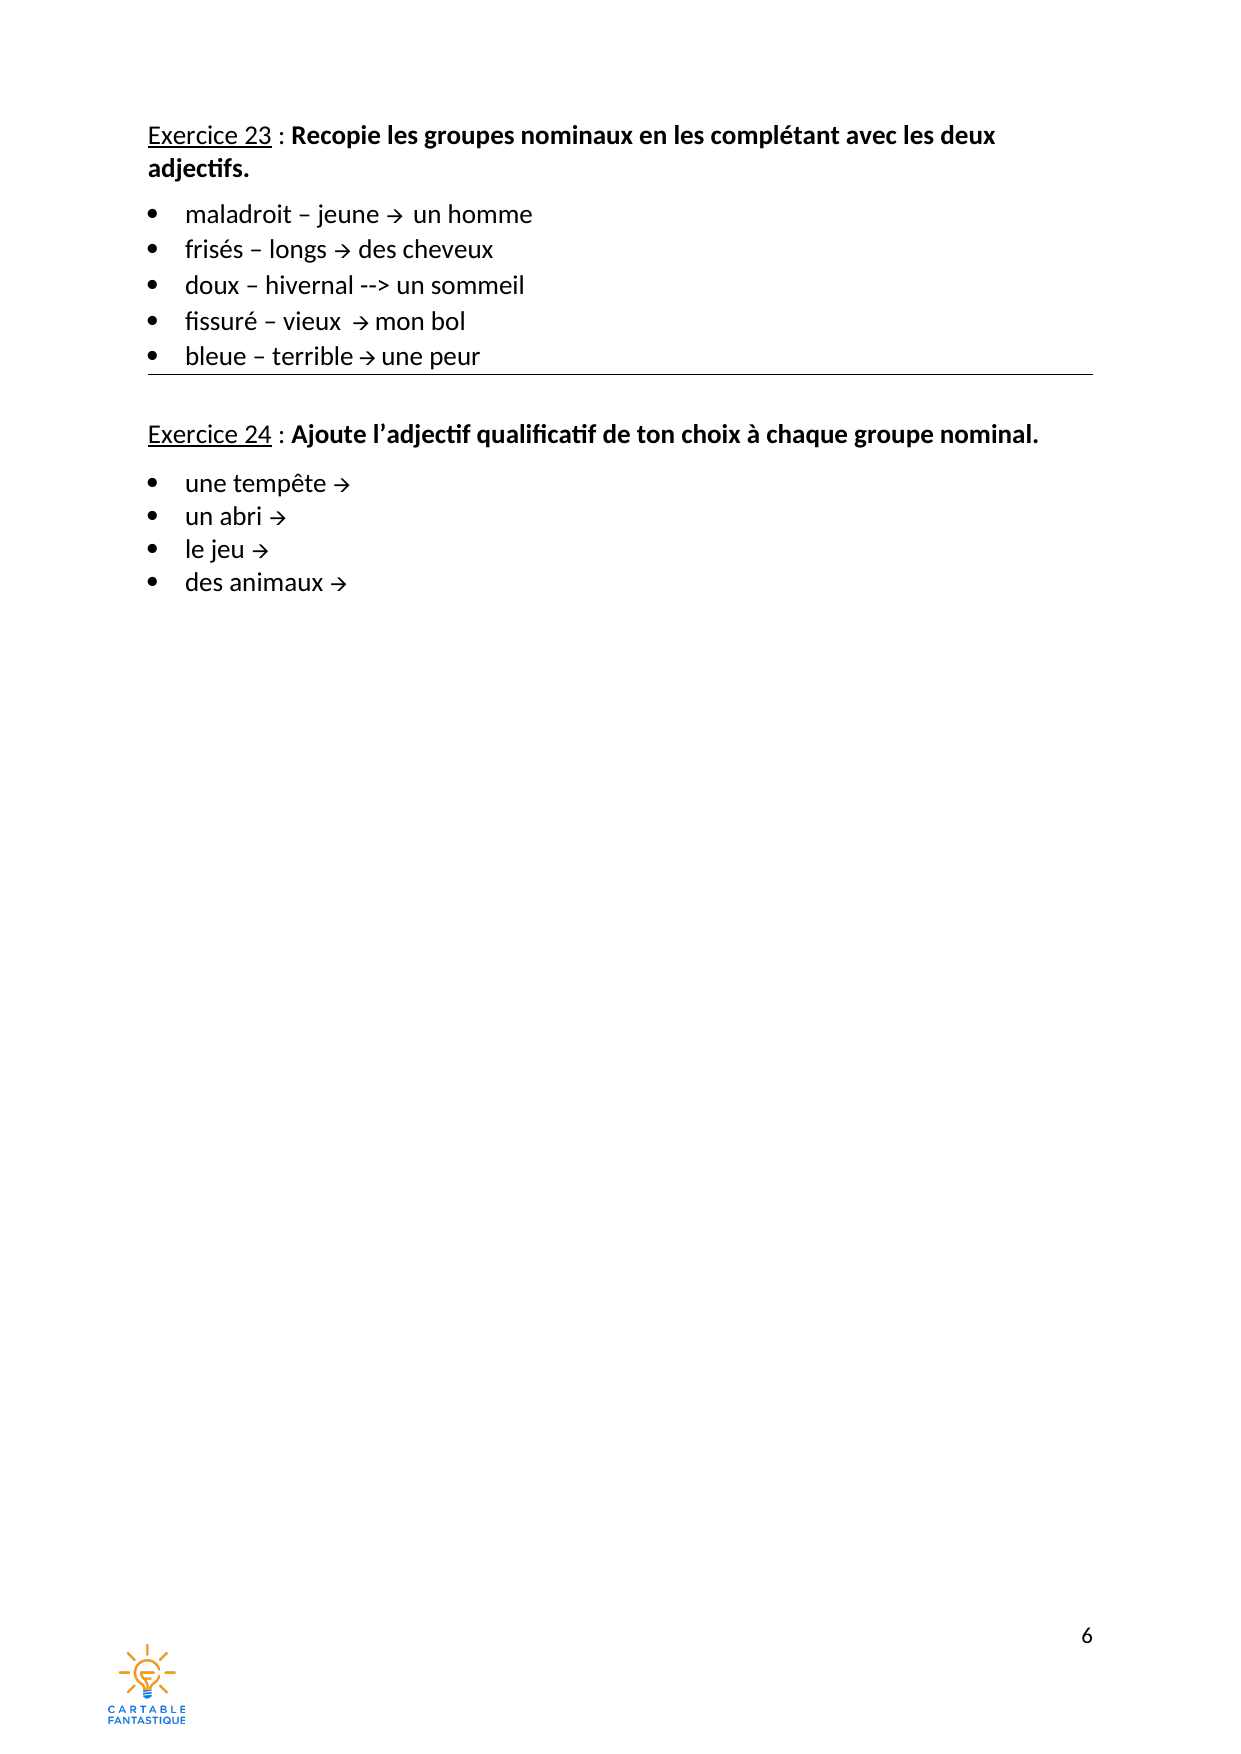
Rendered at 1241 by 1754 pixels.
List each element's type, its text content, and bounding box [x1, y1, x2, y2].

list le jeu [148, 533, 1093, 566]
list fissuré – vieux mon bol [148, 304, 1093, 337]
text Exercice 24 : Ajoute l’adjectif qualificatif de ton choix à chaque groupe nominal. [148, 417, 1093, 450]
list frisés – longs des cheveux [148, 232, 1093, 265]
text Exercice 23 : Recopie les groupes nominaux en les complétant avec les deux adjectifs. [148, 118, 1093, 184]
picture [108, 1644, 185, 1724]
list des animaux [148, 566, 1093, 599]
list maladroit – jeune un homme [148, 197, 1093, 230]
list doux – hivernal --> un sommeil [148, 268, 1093, 301]
list une tempête [148, 467, 1093, 499]
list un abri [148, 499, 1093, 533]
list bleue – terrible une peur [148, 339, 1093, 374]
